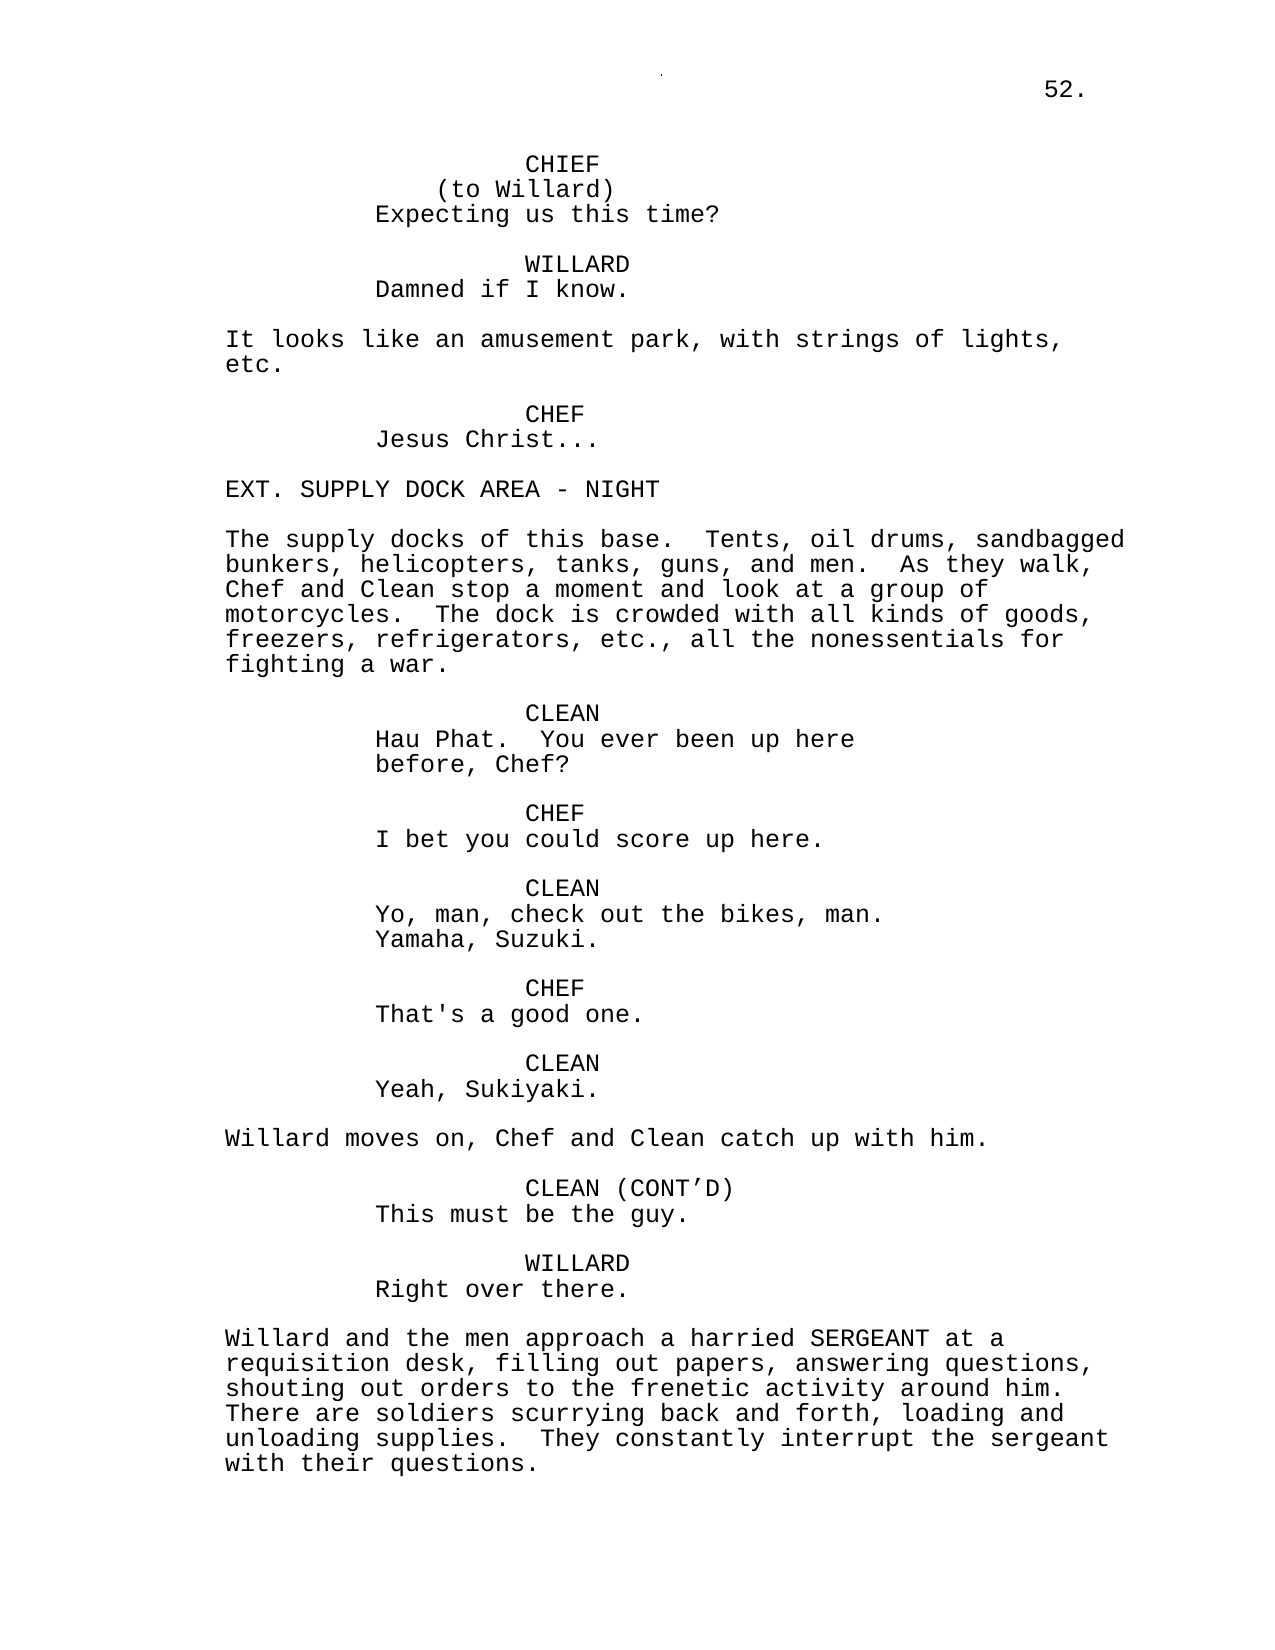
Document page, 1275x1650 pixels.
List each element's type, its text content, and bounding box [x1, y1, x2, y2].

text EXT. SUPPLY DOCK AREA - NIGHT [225, 477, 1135, 502]
text WILLARD [525, 1252, 1135, 1277]
text CHEF [525, 402, 1135, 427]
text CHIEF [525, 152, 1135, 177]
text CLEAN [525, 702, 1135, 727]
text Willard moves on, Chef and Clean catch up with him. [225, 1127, 1135, 1152]
text CLEAN (CONT’D) [525, 1177, 1135, 1202]
text Hau Phat. You ever been up here [375, 727, 1135, 752]
text Yamaha, Suzuki. [375, 927, 1135, 952]
text I bet you could score up here. [375, 827, 1135, 852]
text before, Chef? [375, 752, 1135, 777]
text CHEF [525, 802, 1135, 827]
text CLEAN [525, 877, 1135, 902]
text Willard and the men approach a harried SERGEANT at a requisition desk, filling out papers, answering questions, shouting out orders to the frenetic activity around him. There are soldiers scurrying back and forth, loading and unloading supplies. They constantly interrupt the sergeant with their questions. [225, 1327, 1125, 1477]
text Expecting us this time? [375, 202, 1135, 227]
text Right over there. [375, 1277, 1135, 1302]
text CHEF [525, 977, 1135, 1002]
text That's a good one. [375, 1002, 1135, 1027]
text Jesus Christ... [375, 427, 1135, 452]
text Damned if I know. [375, 277, 1135, 302]
text CLEAN [525, 1052, 1135, 1077]
text It looks like an amusement park, with strings of lights, etc. [225, 327, 1080, 377]
text This must be the guy. [375, 1202, 1135, 1227]
text Yo, man, check out the bikes, man. [375, 902, 1135, 927]
text Yeah, Sukiyaki. [375, 1077, 1135, 1102]
text 52. [1044, 77, 1135, 102]
text (to Willard) [435, 177, 1135, 202]
text WILLARD [525, 252, 1135, 277]
text The supply docks of this base. Tents, oil drums, sandbagged bunkers, helicopters, tanks, guns, and men. As they walk, Chef and Clean stop a moment and look at a group of motorcycles. The dock is crowded with all kinds of goods, freezers, refrigerators, etc., all the nonessentials for fighting a war. [225, 527, 1135, 677]
